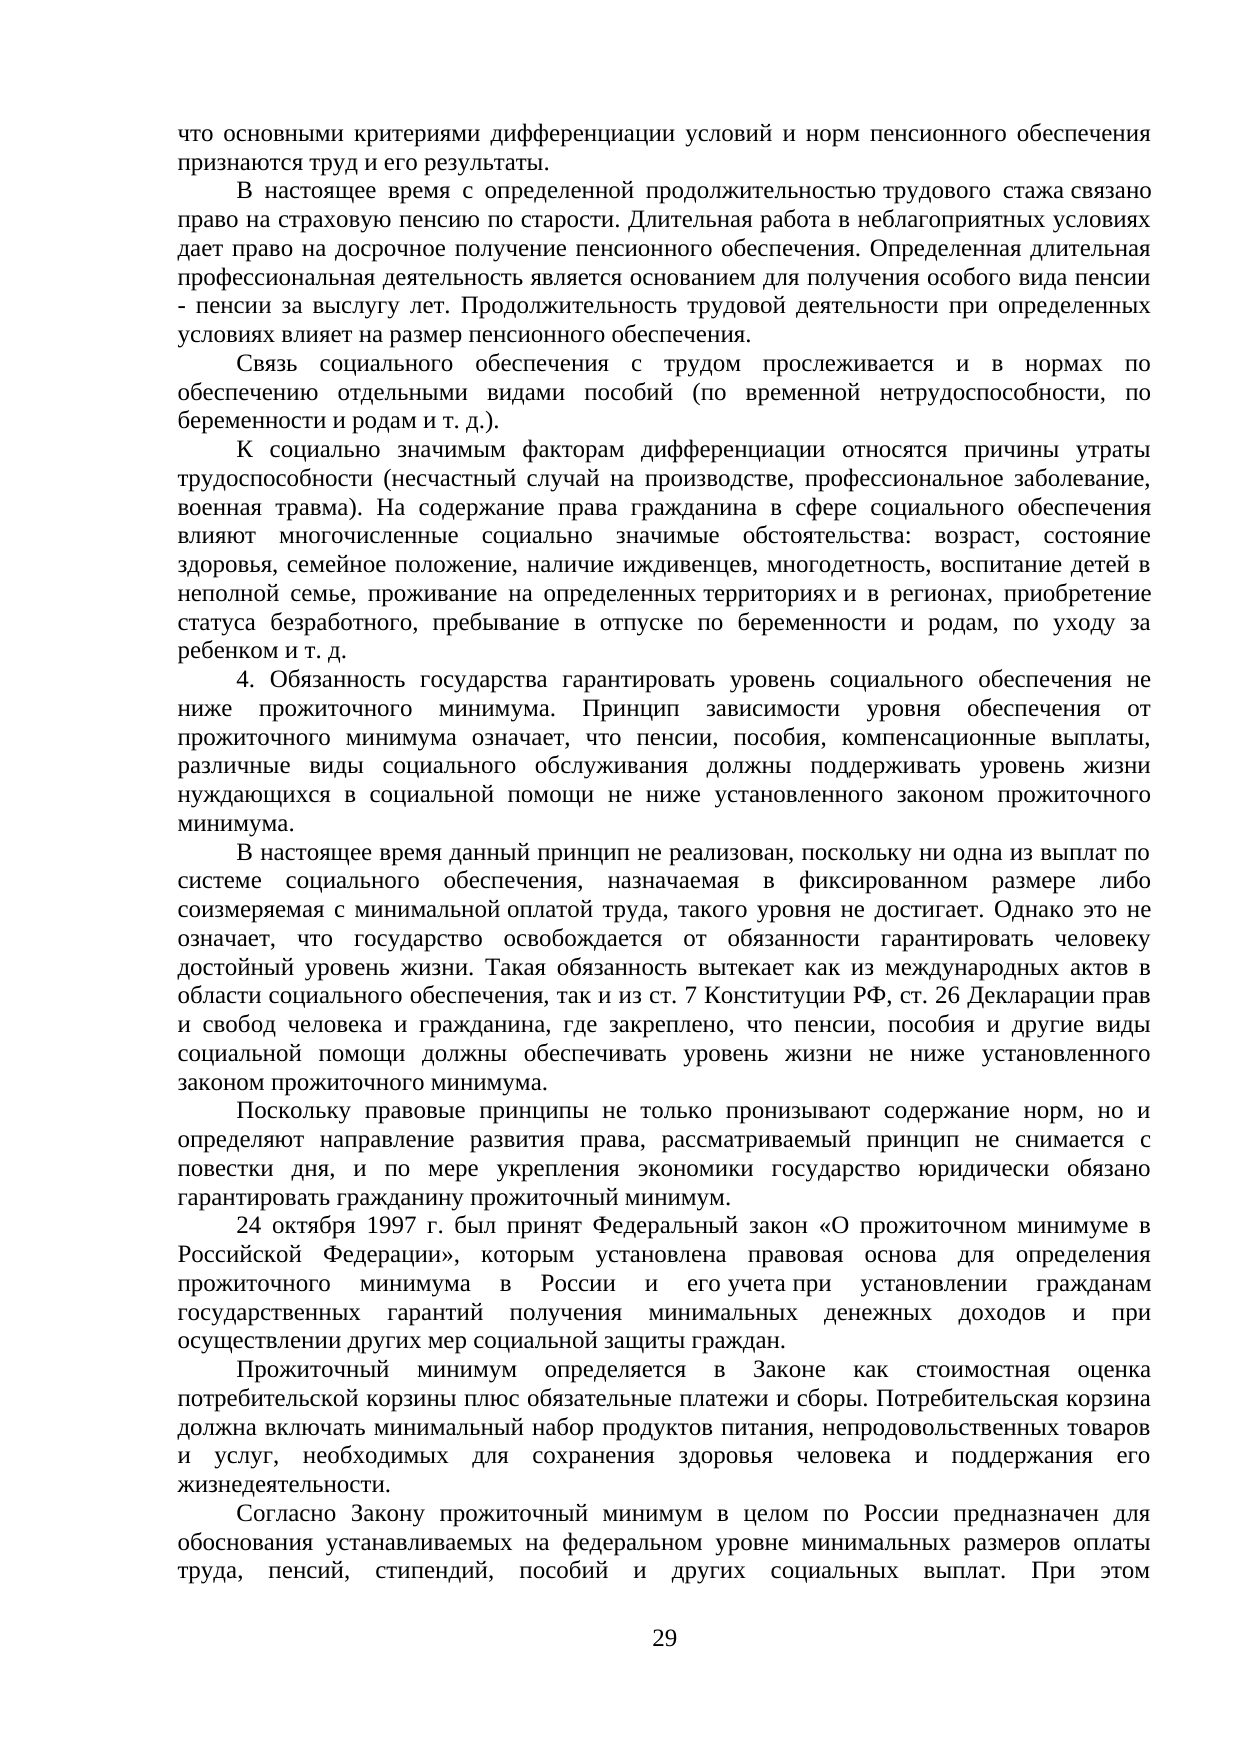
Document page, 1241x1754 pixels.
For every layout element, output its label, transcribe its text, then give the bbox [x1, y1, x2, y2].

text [177, 118, 1152, 176]
text В настоящее время с определенной продолжительностью трудового стажа связано право на страховую пенсию по старости. Длительная работа в неблагоприятных условиях дает право на досрочное получение пенсионного обеспечения. Определенная длительная профессиональная деятельность является основанием для получения особого вида пенсии - пенсии за выслугу лет. Продолжительность трудовой деятельности при определенных условиях влияет на размер пенсионного обеспечения. [177, 176, 1152, 348]
text Поскольку правовые принципы не только пронизывают содержание норм, но и определяют направление развития права, рассматриваемый принцип не снимается с повестки дня, и по мере укрепления экономики государство юридически обязано гарантировать гражданину прожиточный минимум. [177, 1096, 1152, 1211]
text 24 октября 1997 г. был принят Федеральный закон «О прожиточном минимуме в Российской Федерации», которым установлена правовая основа для определения прожиточного минимума в России и его учета при установлении гражданам государственных гарантий получения минимальных денежных доходов и при осуществлении других мер социальной защиты граждан. [177, 1211, 1152, 1354]
text 4. Обязанность государства гарантировать уровень социального обеспечения не ниже прожиточного минимума. Принцип зависимости уровня обеспечения от прожиточного минимума означает, что пенсии, пособия, компенсационные выплаты, различные виды социального обслуживания должны поддерживать уровень жизни нуждающихся в социальной помощи не ниже установленного законом прожиточного минимума. [177, 664, 1152, 837]
text Прожиточный минимум определяется в Законе как стоимостная оценка потребительской корзины плюс обязательные платежи и сборы. Потребительская корзина должна включать минимальный набор продуктов питания, непродовольственных товаров и услуг, необходимых для сохранения здоровья человека и поддержания его жизнедеятельности. [177, 1354, 1152, 1498]
text Связь социального обеспечения с трудом прослеживается и в нормах по обеспечению отдельными видами пособий (по временной нетрудоспособности, по беременности и родам и т. д.). [177, 348, 1152, 434]
text В настоящее время данный принцип не реализован, поскольку ни одна из выплат по системе социального обеспечения, назначаемая в фиксированном размере либо соизмеряемая с минимальной оплатой труда, такого уровня не достигает. Однако это не означает, что государство освобождается от обязанности гарантировать человеку достойный уровень жизни. Такая обязанность вытекает как из международных актов в области социального обеспечения, так и из ст. 7 Конституции РФ, ст. 26 Декларации прав и свобод человека и гражданина, где закреплено, что пенсии, пособия и другие виды социальной помощи должны обеспечивать уровень жизни не ниже установленного законом прожиточного минимума. [177, 837, 1152, 1096]
text К социально значимым факторам дифференциации относятся причины утраты трудоспособности (несчастный случай на производстве, профессиональное заболевание, военная травма). На содержание права гражданина в сфере социального обеспечения влияют многочисленные социально значимые обстоятельства: возраст, состояние здоровья, семейное положение, наличие иждивенцев, многодетность, воспитание детей в неполной семье, проживание на определенных территориях и в регионах, приобретение статуса безработного, пребывание в отпуске по беременности и родам, по уходу за ребенком и т. д. [177, 434, 1152, 664]
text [177, 1498, 1152, 1584]
